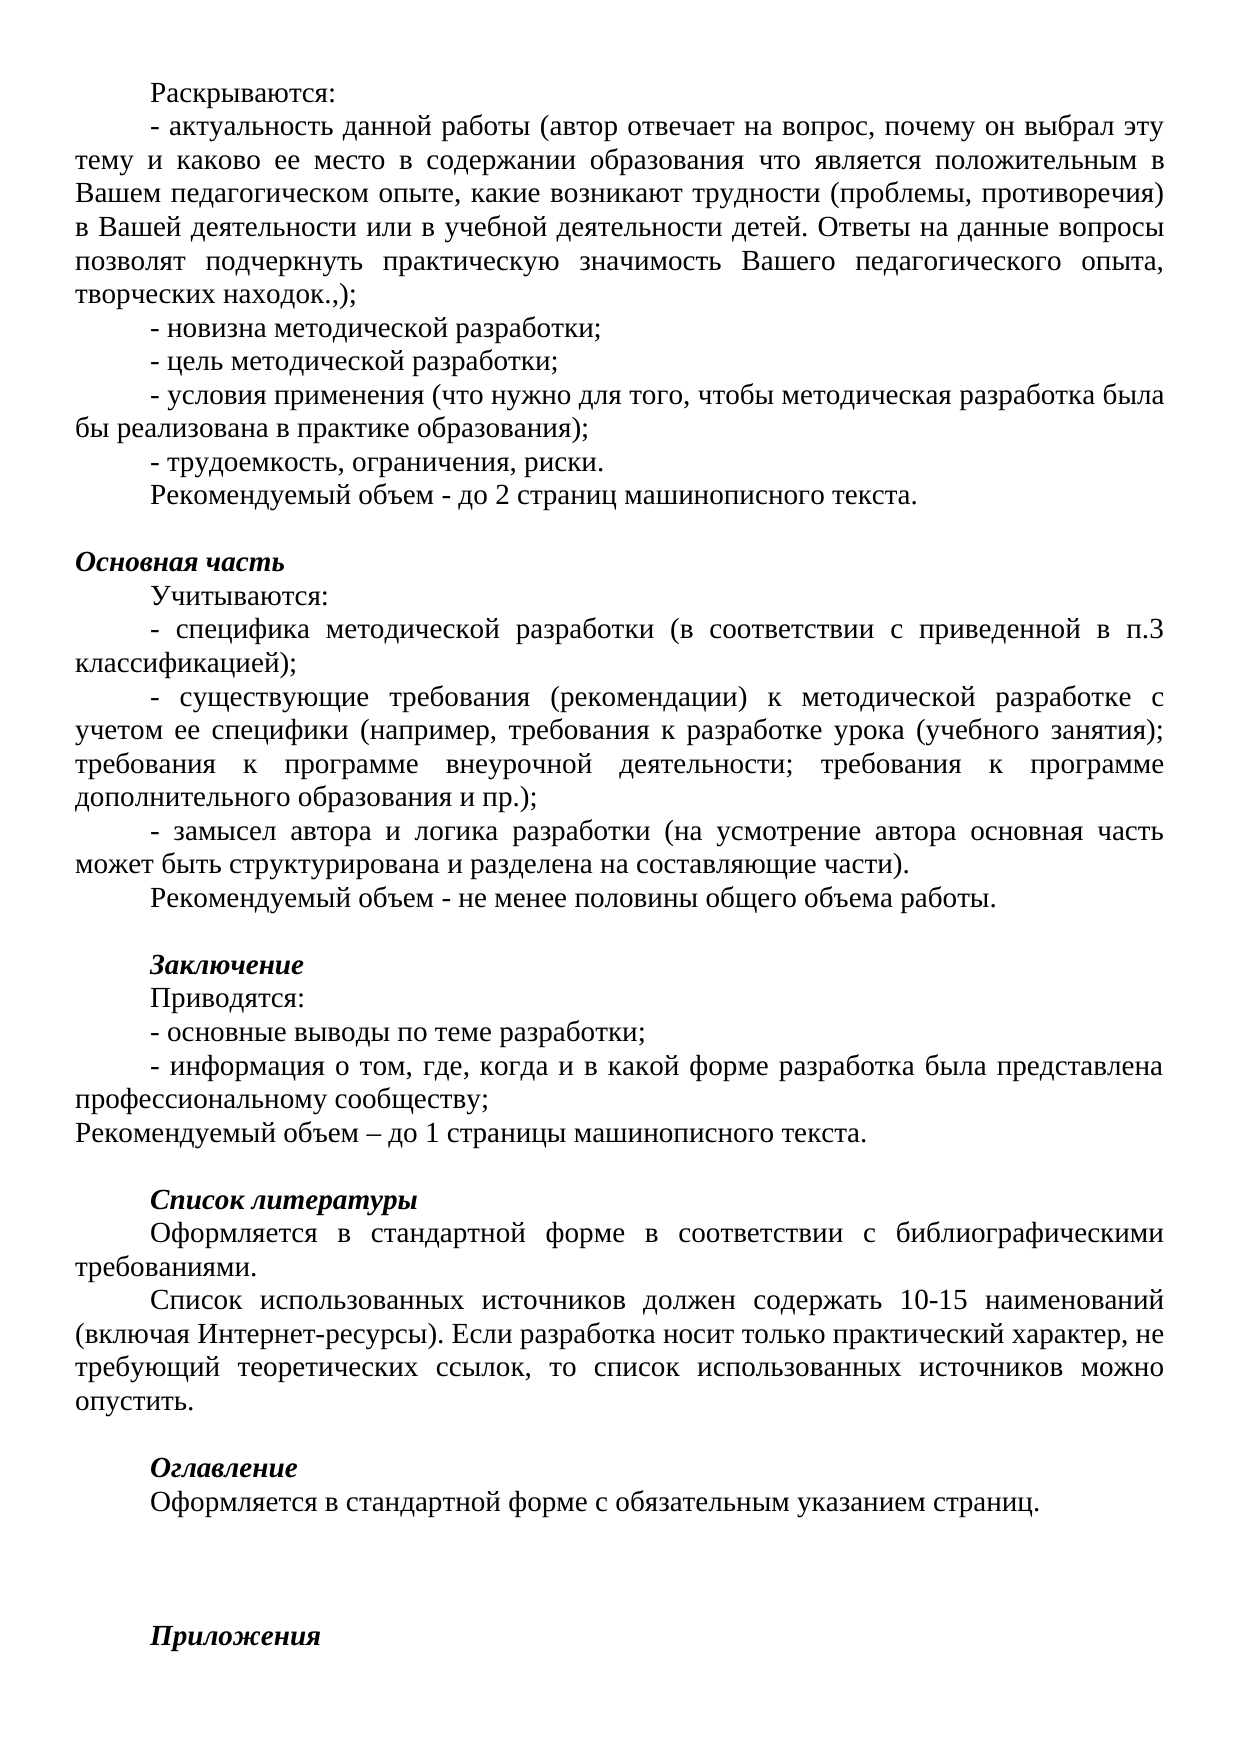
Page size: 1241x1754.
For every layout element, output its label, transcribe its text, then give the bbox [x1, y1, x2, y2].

text Учитываются: [150, 578, 1165, 612]
text - трудоемкость, ограничения, риски. [75, 444, 1165, 477]
text Приложения [150, 1618, 1165, 1651]
text Основная часть [75, 544, 1165, 578]
text Рекомендуемый объем - не менее половины общего объема работы. [75, 880, 1165, 913]
text - условия применения (что нужно для того, чтобы методическая разработка была бы реализована в практике образования); [75, 377, 1165, 444]
text - замысел автора и логика разработки (на усмотрение автора основная часть может быть структурирована и разделена на составляющие части). [75, 813, 1165, 880]
text Список литературы [150, 1182, 1165, 1215]
text - информация о том, где, когда и в какой форме разработка была представлена профессиональному сообществу; [75, 1048, 1165, 1115]
text Приводятся: [150, 981, 1165, 1014]
text Оглавление [75, 1450, 1165, 1484]
text - цель методической разработки; [75, 343, 1165, 377]
text Оформляется в стандартной форме в соответствии с библиографическими требованиями. [75, 1215, 1165, 1282]
text Рекомендуемый объем – до 1 страницы машинописного текста. [75, 1115, 1165, 1148]
text - актуальность данной работы (автор отвечает на вопрос, почему он выбрал эту тему и каково ее место в содержании образования что является положительным в Вашем педагогическом опыте, какие возникают трудности (проблемы, противоречия) в Вашей деятельности или в учебной деятельности детей. Ответы на данные вопросы позволят подчеркнуть практическую значимость Вашего педагогического опыта, творческих находок.,); [75, 108, 1165, 310]
text - основные выводы по теме разработки; [75, 1014, 1165, 1048]
text - существующие требования (рекомендации) к методической разработке с учетом ее специфики (например, требования к разработке урока (учебного занятия); требования к программе внеурочной деятельности; требования к программе дополнительного образования и пр.); [75, 679, 1165, 813]
text Список использованных источников должен содержать 10-15 наименований (включая Интернет-ресурсы). Если разработка носит только практический характер, не требующий теоретических ссылок, то список использованных источников можно опустить. [75, 1282, 1165, 1417]
text - новизна методической разработки; [75, 310, 1165, 343]
text Оформляется в стандартной форме с обязательным указанием страниц. [75, 1484, 1165, 1517]
text Рекомендуемый объем - до 2 страниц машинописного текста. [75, 477, 1165, 511]
text - специфика методической разработки (в соответствии с приведенной в п.3 классификацией); [75, 612, 1165, 679]
text Раскрываются: [150, 75, 1165, 108]
text Заключение [150, 947, 1165, 981]
